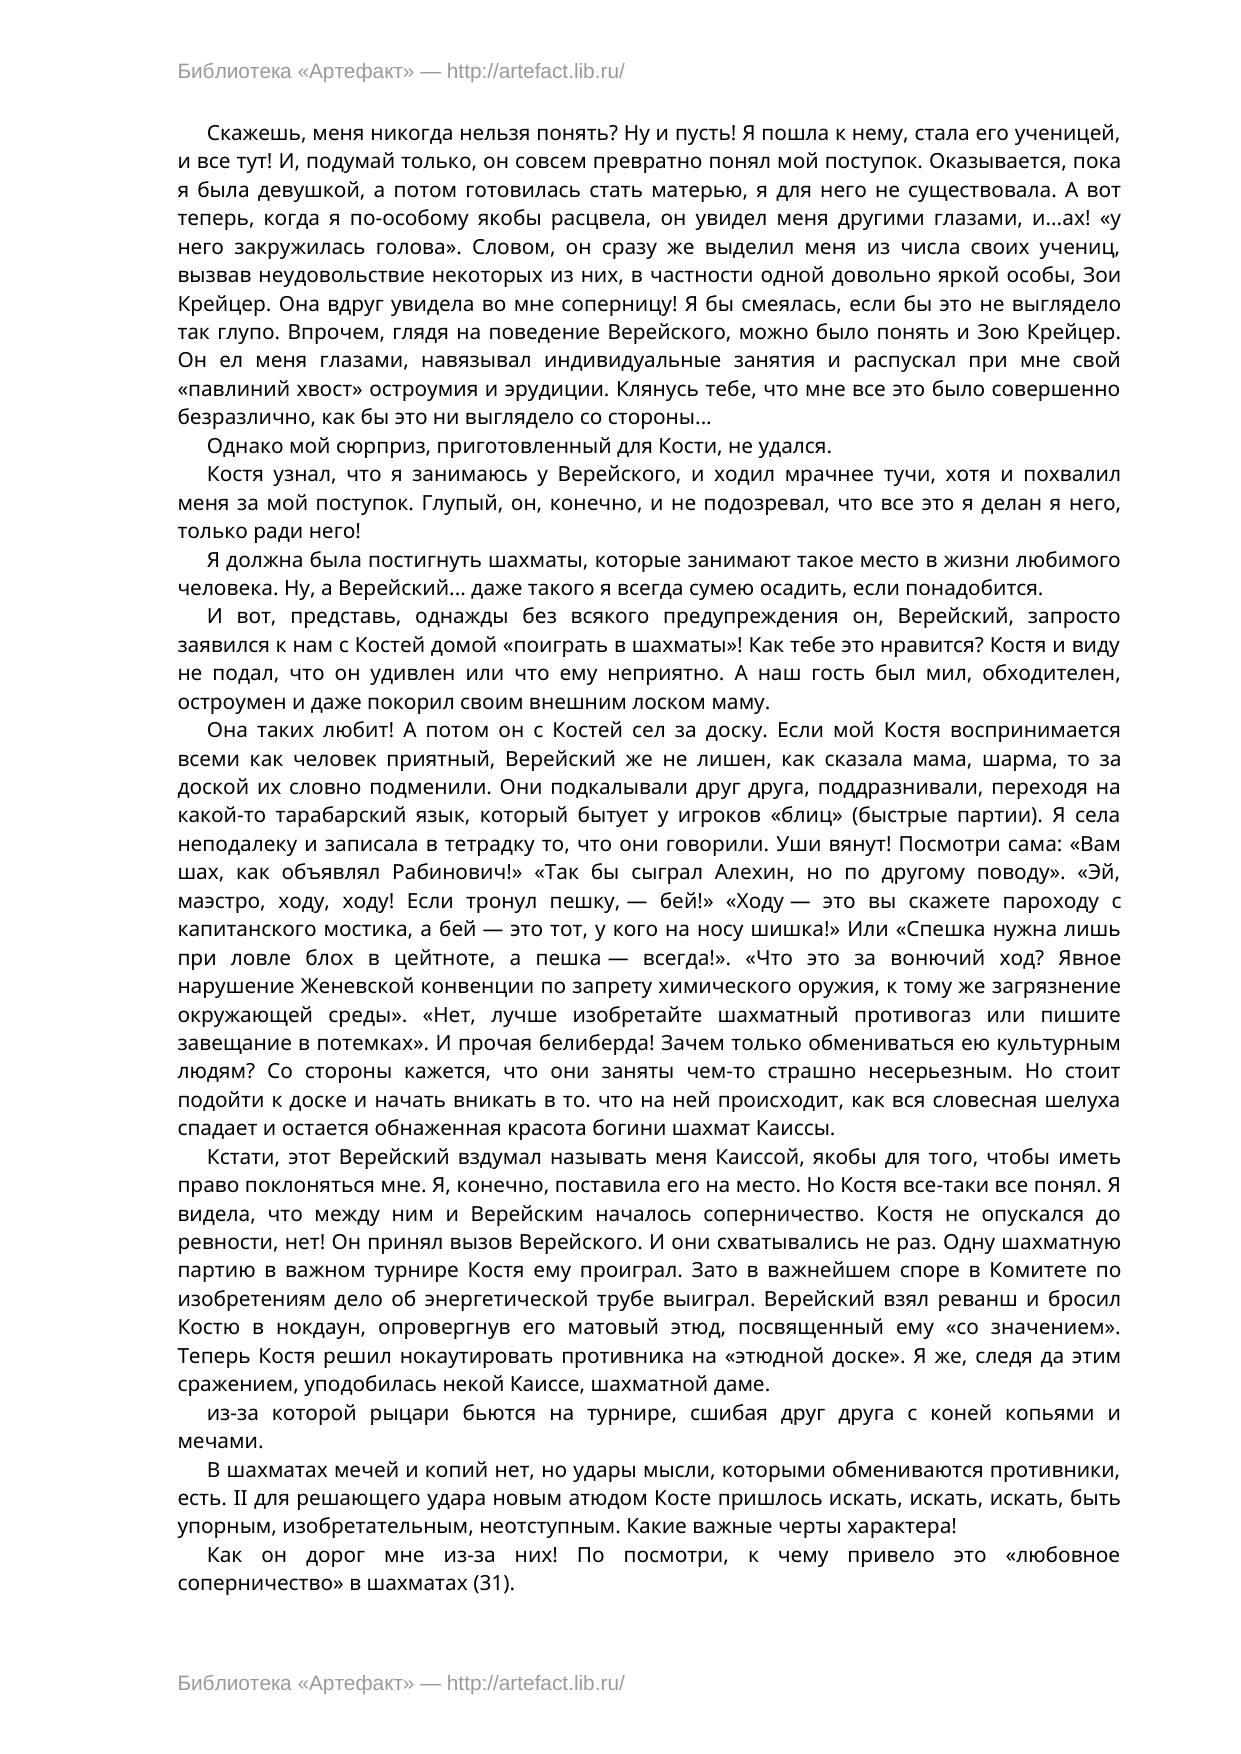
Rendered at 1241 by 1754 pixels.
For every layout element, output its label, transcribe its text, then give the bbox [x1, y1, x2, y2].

text Она таких любит! А потом он с Костей сел за доску. Если мой Костя воспринимается всеми как человек приятный, Верейский же не лишен, как сказала мама, шарма, то за доской их словно подменили. Они подкалывали друг друга, поддразнивали, переходя на какой-то тарабарский язык, который бытует у игроков «блиц» (быстрые партии). Я села неподалеку и записала в тетрадку то, что они говорили. Уши вянут! Посмотри сама: «Вам шах, как объявлял Рабинович!» «Так бы сыграл Алехин, но по другому поводу». «Эй, маэстро, ходу, ходу! Если тронул пешку, — бей!» «Ходу — это вы скажете пароходу с капитанского мостика, а бей — это тот, у кого на носу шишка!» Или «Спешка нужна лишь при ловле блох в цейтноте, а пешка — всегда!». «Что это за вонючий ход? Явное нарушение Женевской конвенции по запрету химического оружия, к тому же загрязнение окружающей среды». «Нет, лучше изобретайте шахматный противогаз или пишите завещание в потемках». И прочая белиберда! Зачем только обмениваться ею культурным людям? Со стороны кажется, что они заняты чем-то страшно несерьезным. Но стоит подойти к доске и начать вникать в то. что на ней происходит, как вся словесная шелуха спадает и остается обнаженная красота богини шахмат Каиссы. [177, 715, 1122, 1142]
text Как он дорог мне из-за них! По посмотри, к чему привело это «любовное соперничество» в шахматах (31). [177, 1540, 1122, 1597]
text Кстати, этот Верейский вздумал называть меня Каиссой, якобы для того, чтобы иметь право поклоняться мне. Я, конечно, поставила его на место. Но Костя все-таки все понял. Я видела, что между ним и Верейским началось соперничество. Костя не опускался до ревности, нет! Он принял вызов Верейского. И они схватывались не раз. Одну шахматную партию в важном турнире Костя ему проиграл. Зато в важнейшем споре в Комитете по изобретениям дело об энергетической трубе выиграл. Верейский взял реванш и бросил Костю в нокдаун, опровергнув его матовый этюд, посвященный ему «со значением». Теперь Костя решил нокаутировать противника на «этюдной доске». Я же, следя да этим сражением, уподобилась некой Каиссе, шахматной даме. [177, 1142, 1122, 1398]
text Скажешь, меня никогда нельзя понять? Ну и пусть! Я пошла к нему, стала его ученицей, и все тут! И, подумай только, он совсем превратно понял мой поступок. Оказывается, пока я была девушкой, а потом готовилась стать матерью, я для него не существовала. А вот теперь, когда я по-особому якобы расцвела, он увидел меня другими глазами, и...ах! «у него закружилась голова». Словом, он сразу же выделил меня из числа своих учениц, вызвав неудовольствие некоторых из них, в частности одной довольно яркой особы, Зои Крейцер. Она вдруг увидела во мне соперницу! Я бы смеялась, если бы это не выглядело так глупо. Впрочем, глядя на поведение Верейского, можно было понять и Зою Крейцер. Он ел меня глазами, навязывал индивидуальные занятия и распускал при мне свой «павлиний хвост» остроумия и эрудиции. Клянусь тебе, что мне все это было совершенно безразлично, как бы это ни выглядело со стороны... [177, 118, 1122, 431]
text Костя узнал, что я занимаюсь у Верейского, и ходил мрачнее тучи, хотя и похвалил меня за мой поступок. Глупый, он, конечно, и не подозревал, что все это я делан я него, только ради него! [177, 459, 1122, 545]
text И вот, представь, однажды без всякого предупреждения он, Верейский, запросто заявился к нам с Костей домой «поиграть в шахматы»! Как тебе это нравится? Костя и виду не подал, что он удивлен или что ему неприятно. А наш гость был мил, обходителен, остроумен и даже покорил своим внешним лоском маму. [177, 602, 1122, 715]
text В шахматах мечей и копий нет, но удары мысли, которыми обмениваются противники, есть. II для решающего удара новым атюдом Косте пришлось искать, искать, искать, быть упорным, изобретательным, неотступным. Какие важные черты характера! [177, 1455, 1122, 1540]
text из-за которой рыцари бьются на турнире, сшибая друг друга с коней копьями и мечами. [177, 1398, 1122, 1455]
text Я должна была постигнуть шахматы, которые занимают такое место в жизни любимого человека. Ну, а Верейский... даже такого я всегда сумею осадить, если понадобится. [177, 545, 1122, 602]
text Однако мой сюрприз, приготовленный для Кости, не удался. [177, 431, 1122, 459]
